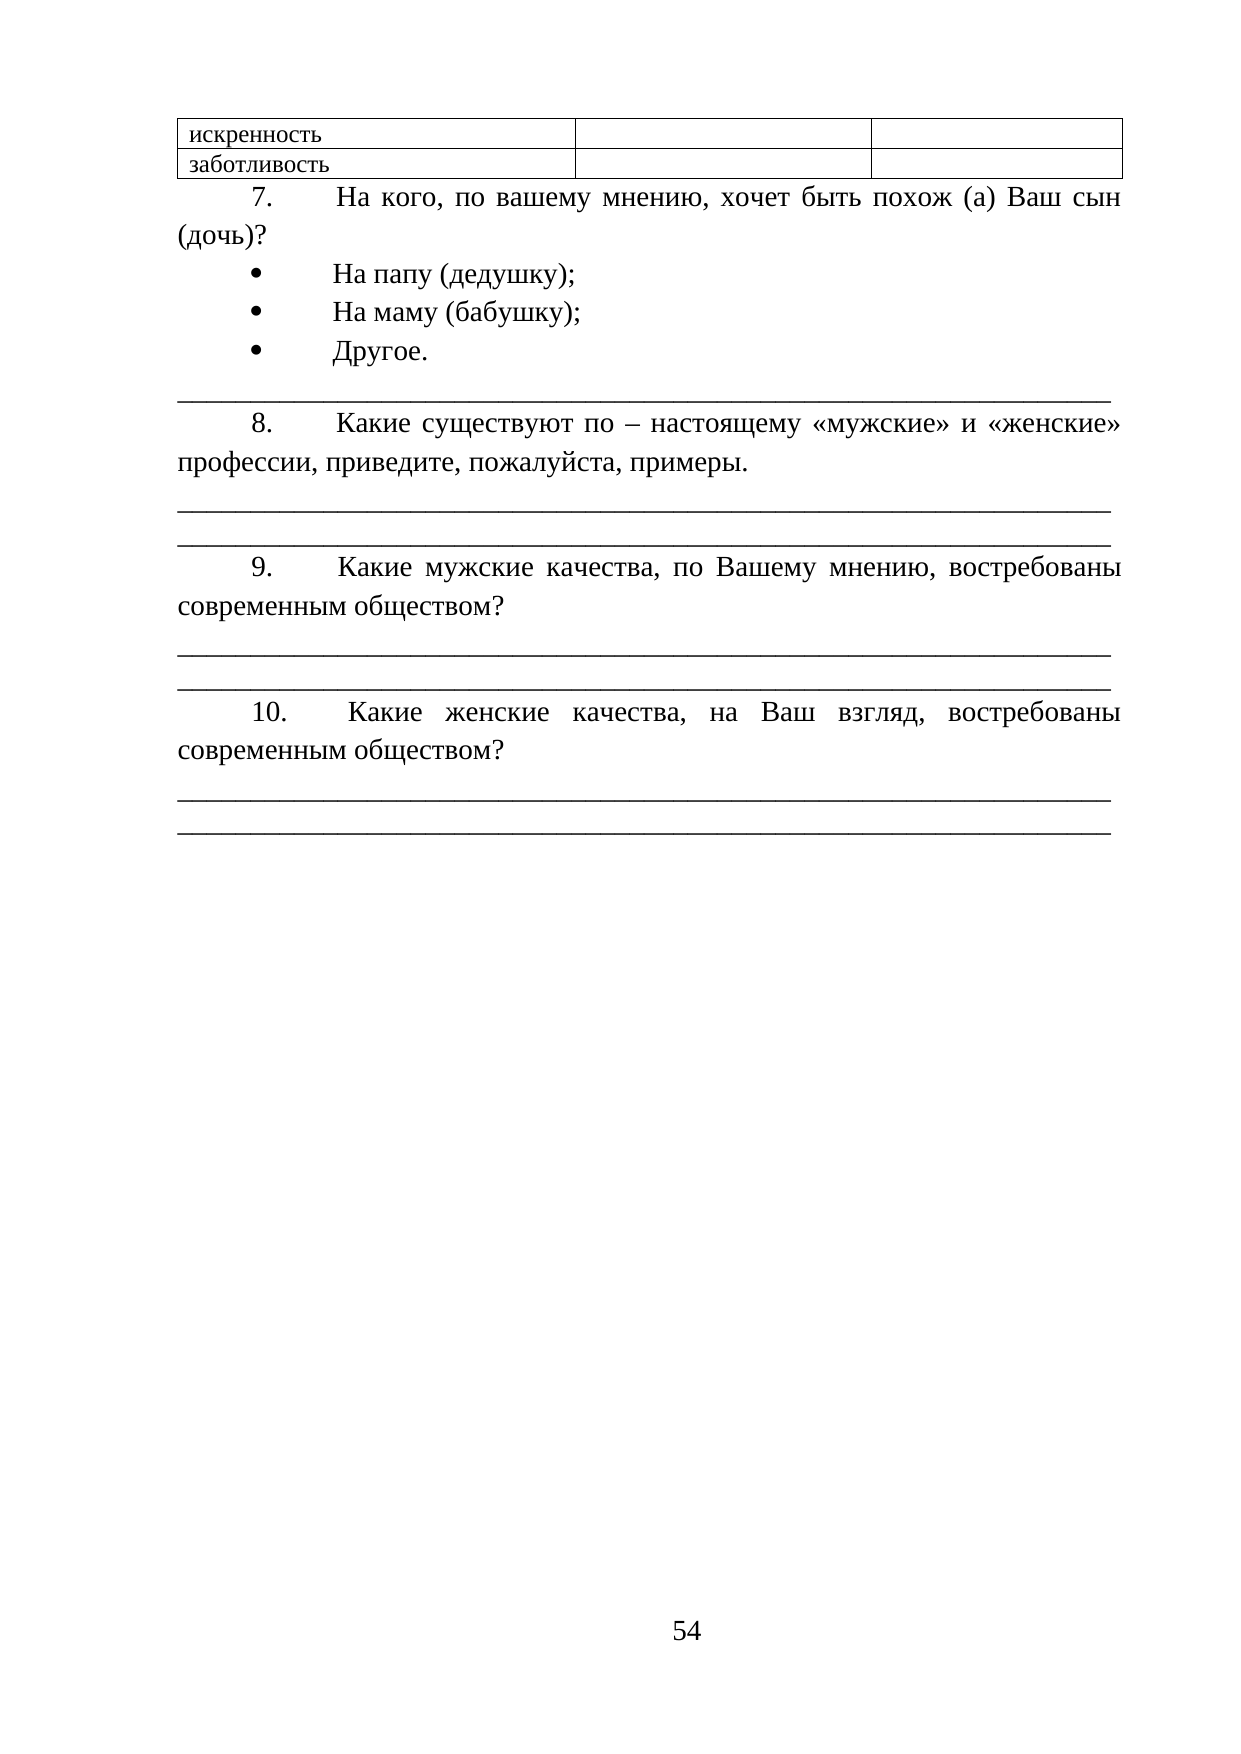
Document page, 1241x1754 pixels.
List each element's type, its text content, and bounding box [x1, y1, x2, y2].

table_cell [576, 149, 871, 178]
text ________________________________________________________________________________________________________________________________ [177, 627, 1122, 694]
table_cell заботливость [178, 149, 575, 178]
list Какие существуют по – настоящему «мужские» и «женские» профессии, приведите, пожалуйста, примеры. [177, 405, 1122, 477]
table_cell [872, 149, 1122, 178]
table_cell [872, 119, 1122, 148]
list Какие мужские качества, по Вашему мнению, востребованы современным обществом? [177, 549, 1122, 622]
text ________________________________________________________________ [177, 372, 1122, 405]
text ________________________________________________________________________________________________________________________________ [177, 771, 1122, 838]
list Какие женские качества, на Ваш взгляд, востребованы современным обществом? [177, 694, 1122, 766]
list Другое. [177, 333, 1122, 367]
list На кого, по вашему мнению, хочет быть похож (а) Ваш сын (дочь)? [177, 179, 1122, 251]
text ________________________________________________________________________________________________________________________________ [177, 482, 1122, 549]
table_cell [576, 119, 871, 148]
table_cell искренность [178, 119, 575, 148]
list На маму (бабушку); [177, 294, 1122, 328]
list На папу (дедушку); [177, 256, 1122, 289]
